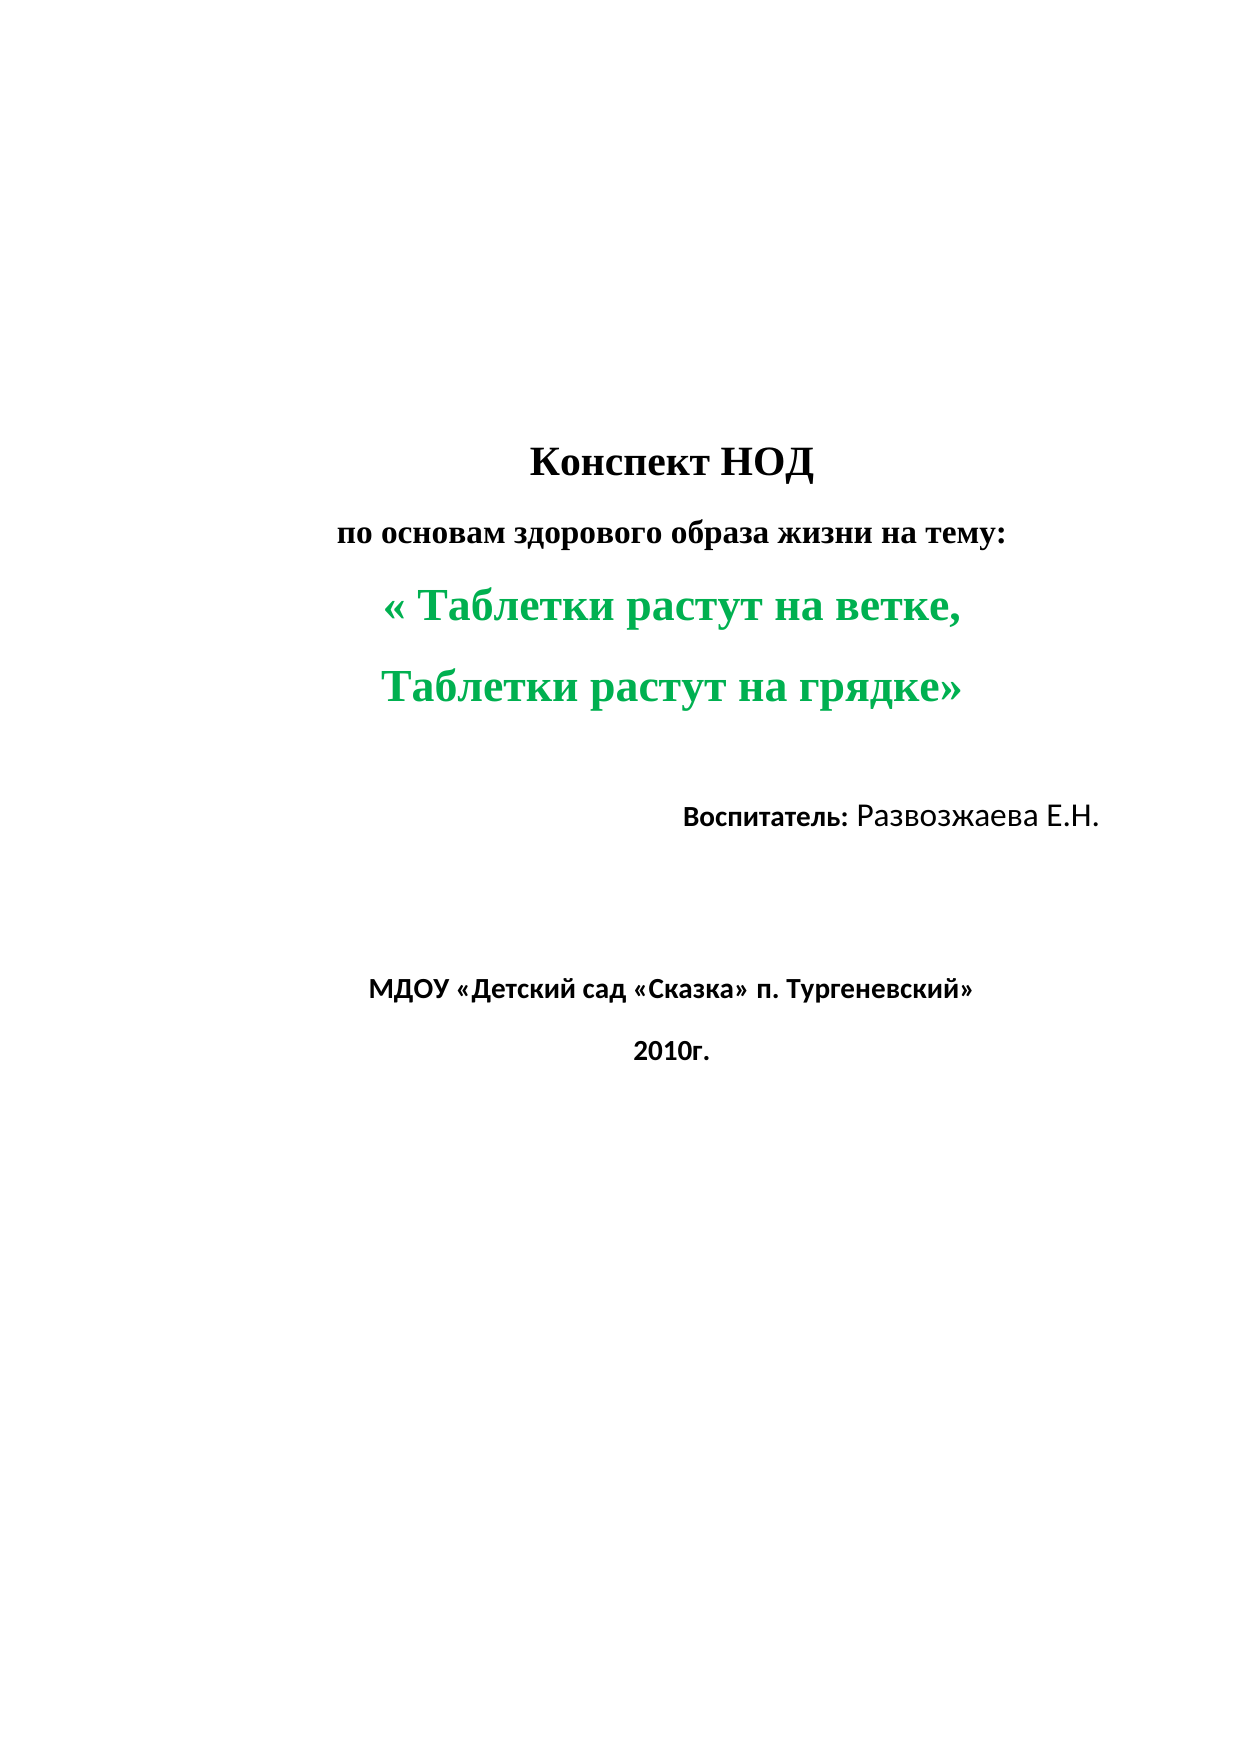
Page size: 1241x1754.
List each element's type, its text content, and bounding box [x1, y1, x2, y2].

text Конспект НОД [192, 436, 1152, 484]
text по основам здорового образа жизни на тему: [192, 512, 1152, 551]
text « Таблетки растут на ветке, [192, 577, 1152, 630]
text 2010г. [192, 1032, 1152, 1067]
text Воспитатель: Развозжаева Е.Н. [118, 794, 1152, 834]
text Таблетки растут на грядке» [192, 658, 1152, 711]
text МДОУ «Детский сад «Сказка» п. Тургеневский» [192, 970, 1152, 1005]
